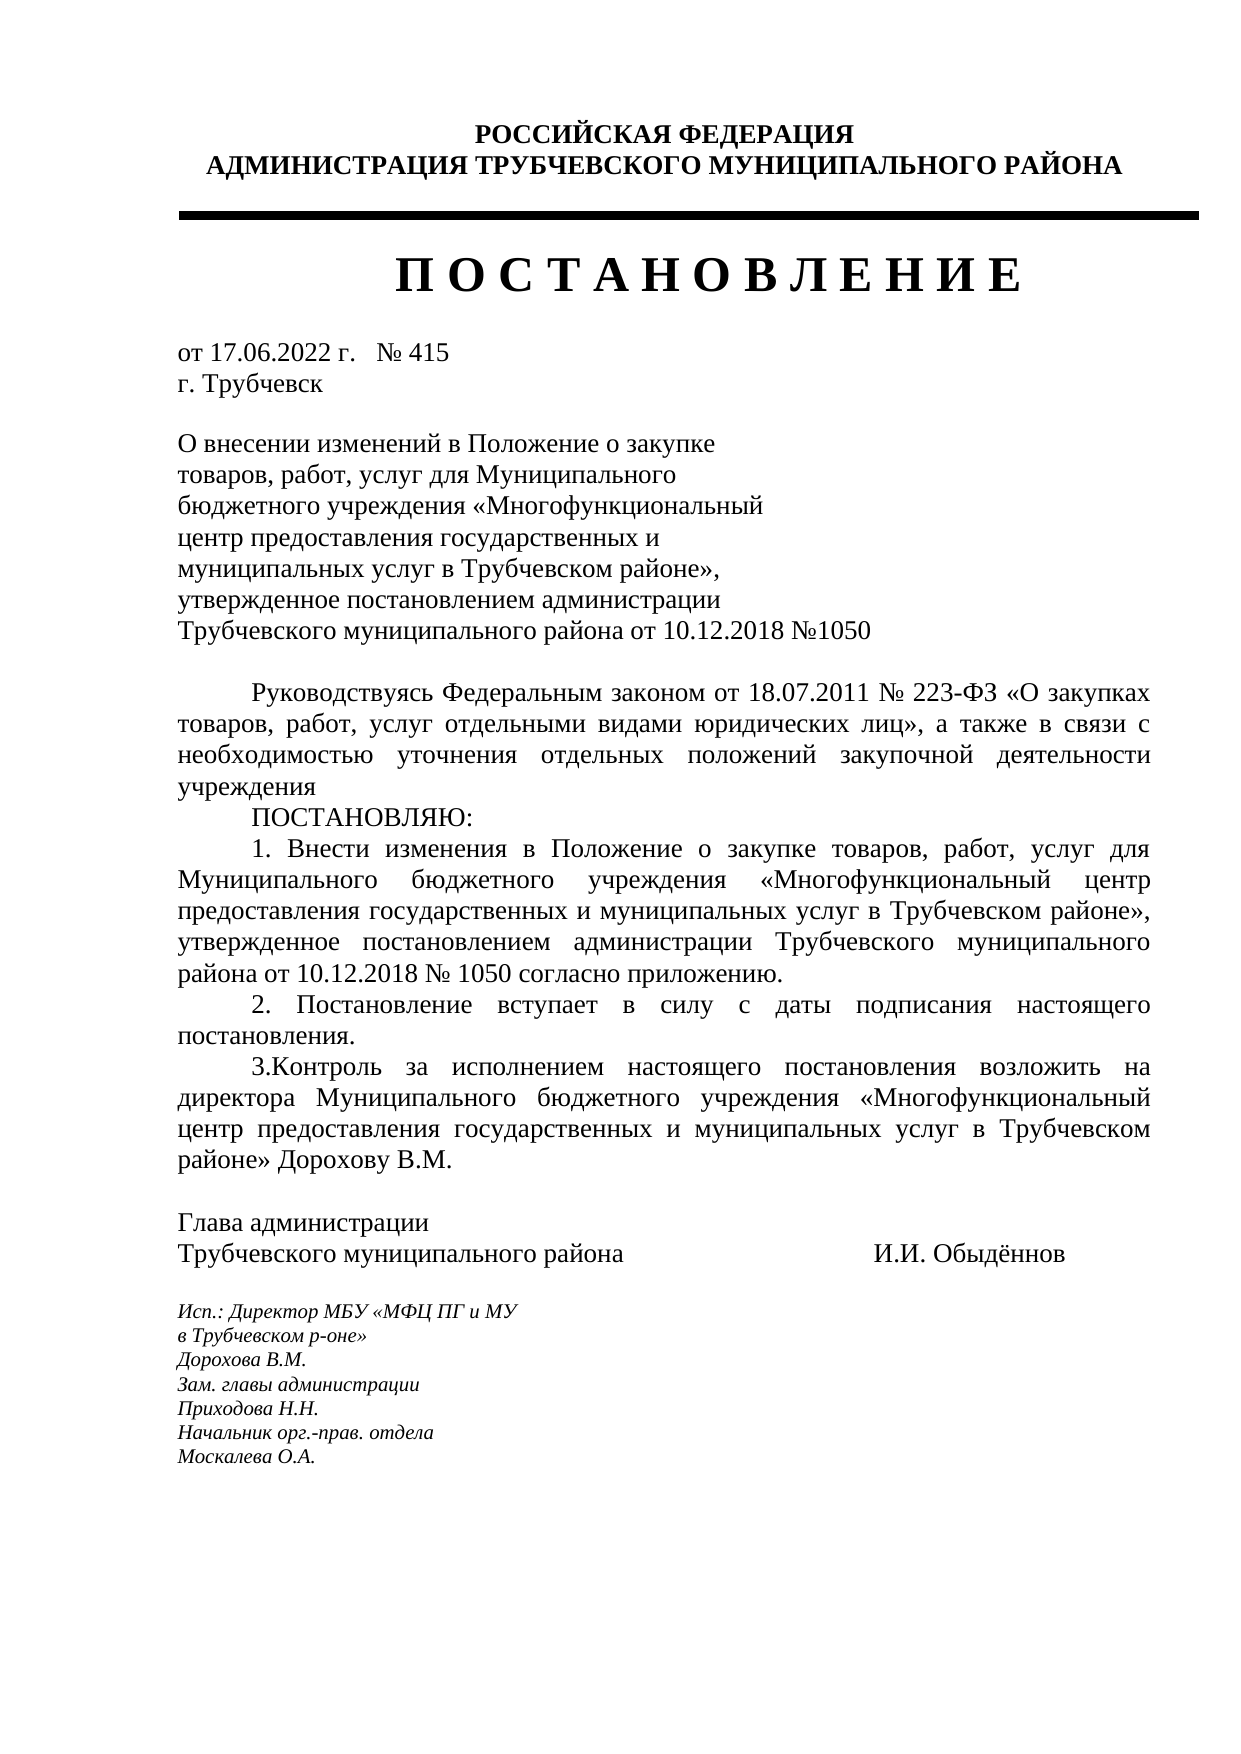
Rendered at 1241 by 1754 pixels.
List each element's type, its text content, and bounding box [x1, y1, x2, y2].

text утвержденное постановлением администрации [177, 583, 1152, 614]
text в Трубчевском р-оне» [177, 1323, 1152, 1347]
text муниципальных услуг в Трубчевском районе», [177, 552, 1152, 583]
text 1. Внести изменения в Положение о закупке товаров, работ, услуг для Муниципального бюджетного учреждения «Многофункциональный центр предоставления государственных и муниципальных услуг в Трубчевском районе», утвержденное постановлением администрации Трубчевского муниципального района от 10.12.2018 № 1050 согласно приложению. [177, 832, 1152, 988]
text Глава администрации [177, 1206, 1152, 1237]
text Приходова Н.Н. [177, 1396, 1152, 1419]
text Исп.: Директор МБУ «МФЦ ПГ и МУ [177, 1299, 1152, 1323]
text Дорохова В.М. [177, 1347, 1152, 1371]
text Трубчевского муниципального района от 10.12.2018 №1050 [177, 614, 1152, 645]
text от 17.06.2022 г. № 415 [177, 336, 1152, 367]
text АДМИНИСТРАЦИЯ ТРУБЧЕВСКОГО МУНИЦИПАЛЬНОГО РАЙОНА [177, 149, 1152, 180]
text 2. Постановление вступает в силу с даты подписания настоящего постановления. [177, 988, 1152, 1050]
text центр предоставления государственных и [177, 521, 1152, 552]
text ПОСТАНОВЛЯЮ: [177, 801, 1152, 832]
text Трубчевского муниципального района И.И. Обыдённов [177, 1237, 1152, 1268]
text П О С Т А Н О В Л Е Н И Е [177, 245, 1152, 303]
text г. Трубчевск [177, 367, 1152, 398]
text Зам. главы администрации [177, 1371, 1152, 1396]
text Руководствуясь Федеральным законом от 18.07.2011 № 223-ФЗ «О закупках товаров, работ, услуг отдельными видами юридических лиц», а также в связи с необходимостью уточнения отдельных положений закупочной деятельности учреждения [177, 676, 1152, 801]
text Начальник орг.-прав. отдела [177, 1419, 1152, 1444]
text бюджетного учреждения «Многофункциональный [177, 489, 1152, 521]
text Москалева О.А. [177, 1444, 1152, 1468]
text 3.Контроль за исполнением настоящего постановления возложить на директора Муниципального бюджетного учреждения «Многофункциональный центр предоставления государственных и муниципальных услуг в Трубчевском районе» Дорохову В.М. [177, 1050, 1152, 1175]
text О внесении изменений в Положение о закупке [177, 427, 1152, 458]
subtitle РОССИЙСКАЯ ФЕДЕРАЦИЯ [177, 118, 1152, 149]
text товаров, работ, услуг для Муниципального [177, 458, 1152, 489]
